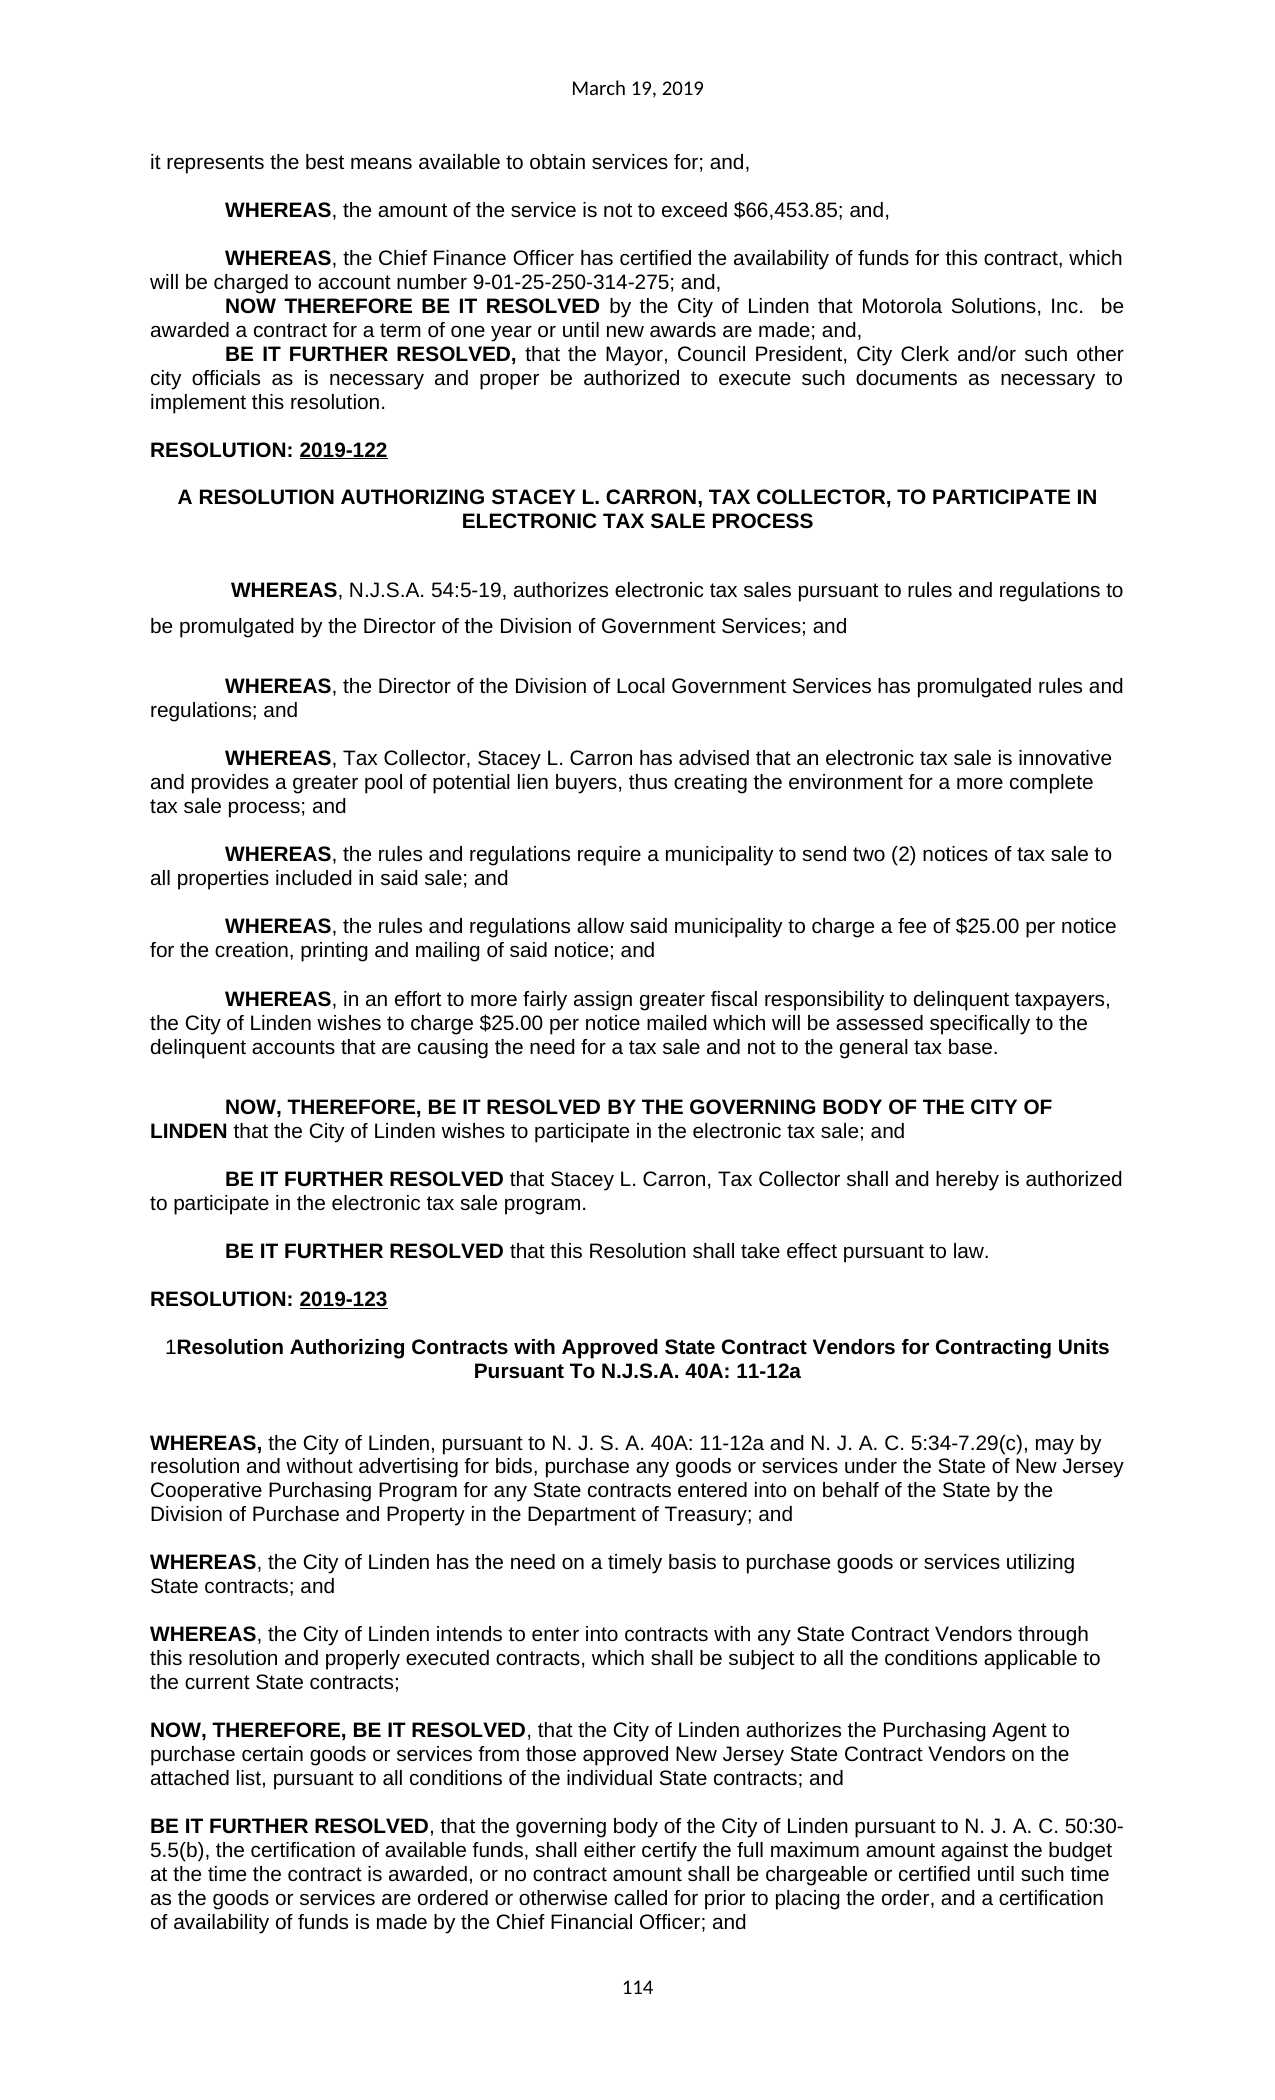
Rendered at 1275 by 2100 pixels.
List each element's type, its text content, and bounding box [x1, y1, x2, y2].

text WHEREAS, the rules and regulations require a municipality to send two (2) notices of tax sale to all properties included in said sale; and [150, 842, 1125, 890]
text WHEREAS, in an effort to more fairly assign greater fiscal responsibility to delinquent taxpayers, the City of Linden wishes to charge $25.00 per notice mailed which will be assessed specifically to the delinquent accounts that are causing the need for a tax sale and not to the general tax base. [150, 987, 1125, 1059]
text WHEREAS, N.J.S.A. 54:5-19, authorizes electronic tax sales pursuant to rules and regulations to be promulgated by the Director of the Division of Government Services; and [150, 578, 1125, 638]
text NOW THEREFORE BE IT RESOLVED by the City of Linden that Motorola Solutions, Inc. be awarded a contract for a term of one year or until new awards are made; and, [150, 294, 1125, 342]
text WHEREAS, the City of Linden has the need on a timely basis to purchase goods or services utilizing State contracts; and [150, 1550, 1125, 1598]
text WHEREAS, the rules and regulations allow said municipality to charge a fee of $25.00 per notice for the creation, printing and mailing of said notice; and [150, 914, 1125, 962]
text RESOLUTION: 2019-122 [150, 437, 1125, 461]
text WHEREAS, the City of Linden intends to enter into contracts with any State Contract Vendors through this resolution and properly executed contracts, which shall be subject to all the conditions applicable to the current State contracts; [150, 1622, 1125, 1694]
text WHEREAS, the City of Linden, pursuant to N. J. S. A. 40A: 11-12a and N. J. A. C. 5:34-7.29(c), may by resolution and without advertising for bids, purchase any goods or services under the State of New Jersey Cooperative Purchasing Program for any State contracts entered into on behalf of the State by the Division of Purchase and Property in the Department of Treasury; and [150, 1430, 1125, 1526]
text NOW, THEREFORE, BE IT RESOLVED BY THE GOVERNING BODY OF THE CITY OF LINDEN that the City of Linden wishes to participate in the electronic tax sale; and [150, 1095, 1125, 1143]
text WHEREAS, the amount of the service is not to exceed $66,453.85; and, [150, 198, 1125, 222]
text Resolution Authorizing Contracts with Approved State Contract Vendors for Contracting Units Pursuant To N.J.S.A. 40A: 11-12a [150, 1334, 1125, 1382]
text WHEREAS, Tax Collector, Stacey L. Carron has advised that an electronic tax sale is innovative and provides a greater pool of potential lien buyers, thus creating the environment for a more complete tax sale process; and [150, 746, 1125, 818]
text WHEREAS, the Director of the Division of Local Government Services has promulgated rules and regulations; and [150, 674, 1125, 722]
text A RESOLUTION AUTHORIZING Stacey L. carron, TAX COLLECTOR, TO PARTICIPATE IN ELECTRONIC TAX SALE PROCESS [150, 485, 1125, 533]
text BE IT FURTHER RESOLVED, that the governing body of the City of Linden pursuant to N. J. A. C. 50:30-5.5(b), the certification of available funds, shall either certify the full maximum amount against the budget at the time the contract is awarded, or no contract amount shall be chargeable or certified until such time as the goods or services are ordered or otherwise called for prior to placing the order, and a certification of availability of funds is made by the Chief Financial Officer; and [150, 1814, 1125, 1933]
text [150, 150, 1125, 174]
text WHEREAS, the Chief Finance Officer has certified the availability of funds for this contract, which will be charged to account number 9-01-25-250-314-275; and, [150, 246, 1125, 294]
text BE IT FURTHER RESOLVED that Stacey L. Carron, Tax Collector shall and hereby is authorized to participate in the electronic tax sale program. [150, 1167, 1125, 1215]
text NOW, THEREFORE, BE IT RESOLVED, that the City of Linden authorizes the Purchasing Agent to purchase certain goods or services from those approved New Jersey State Contract Vendors on the attached list, pursuant to all conditions of the individual State contracts; and [150, 1718, 1125, 1790]
text RESOLUTION: 2019-123 [150, 1287, 1125, 1311]
text BE IT FURTHER RESOLVED that this Resolution shall take effect pursuant to law. [150, 1239, 1125, 1263]
